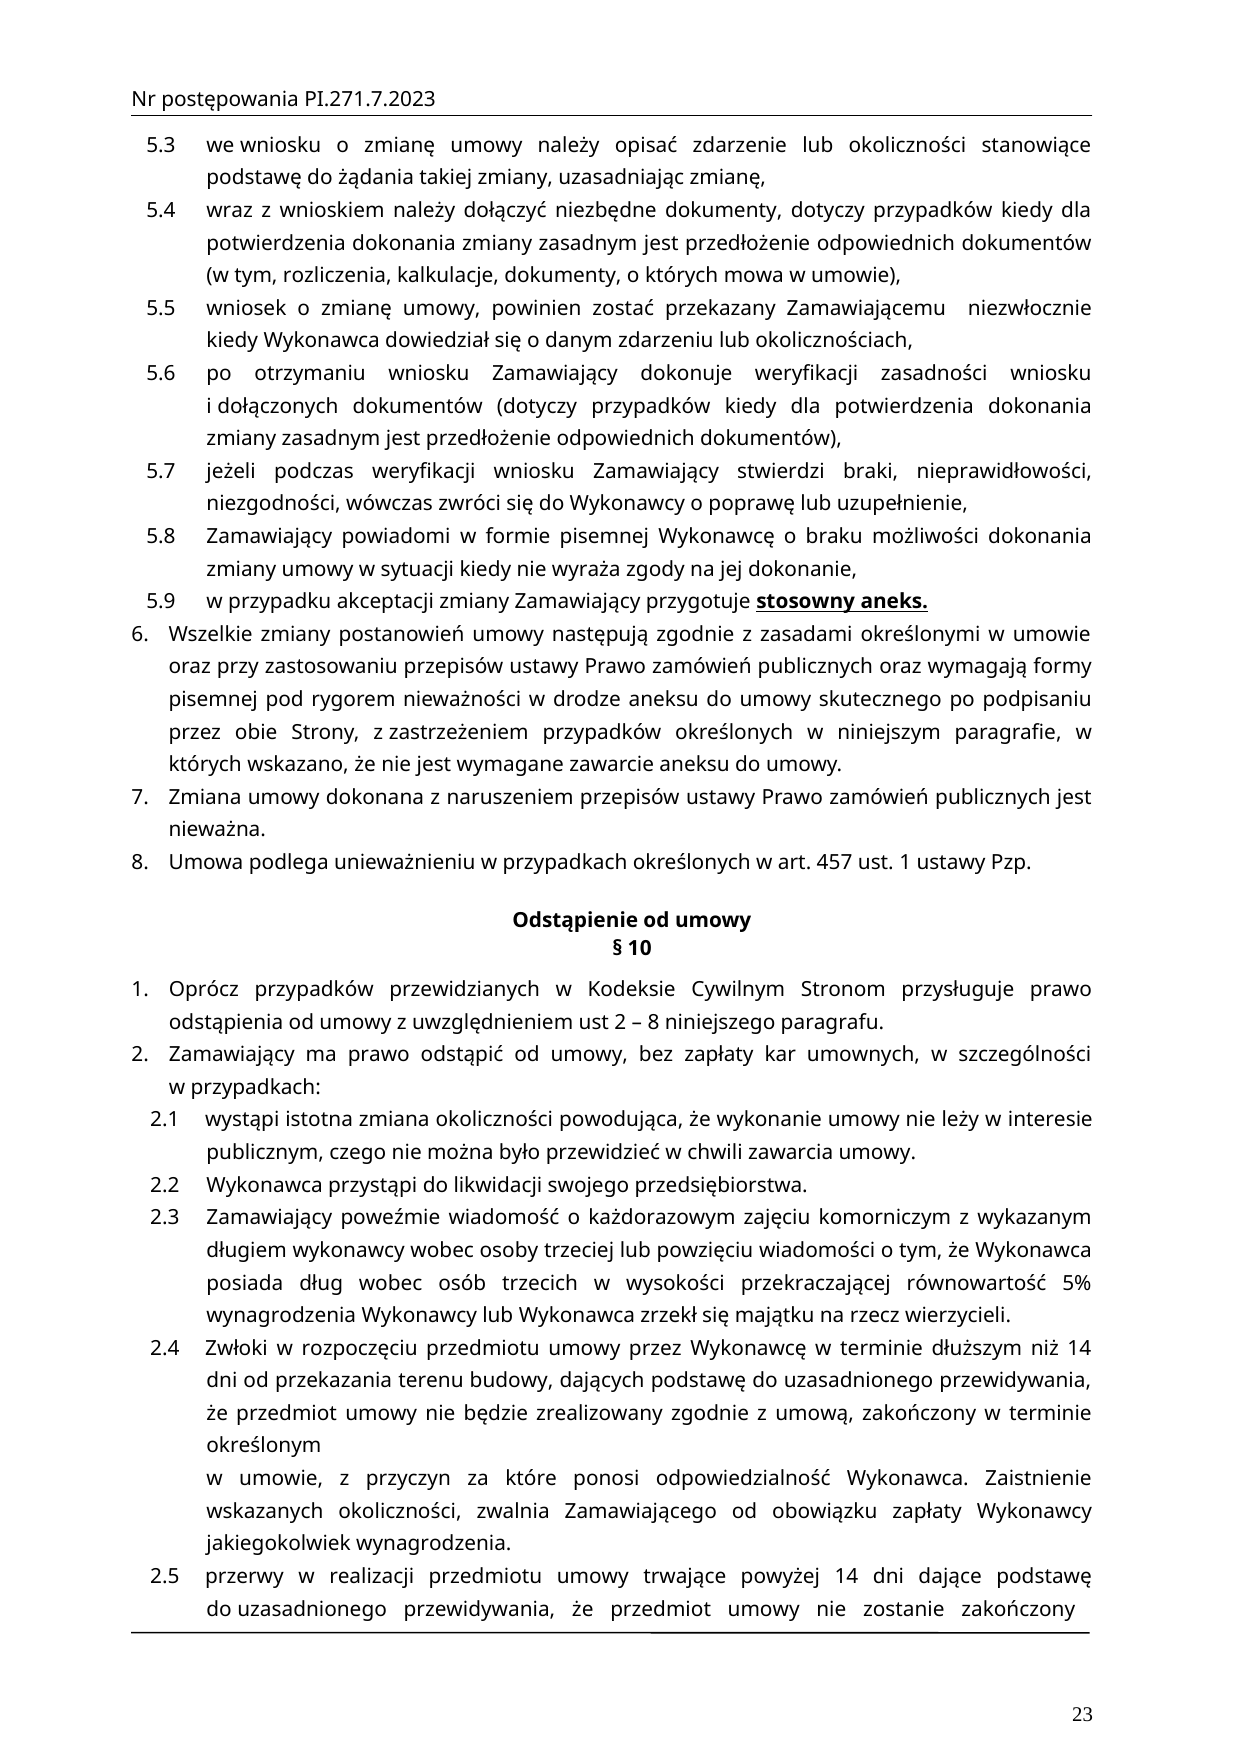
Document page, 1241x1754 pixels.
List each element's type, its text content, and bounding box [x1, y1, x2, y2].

subtitle Odstąpienie od umowy [171, 905, 1092, 933]
list w przypadku akceptacji zmiany Zamawiający przygotuje stosowny aneks. [146, 586, 1092, 615]
list Zmiana umowy dokonana z naruszeniem przepisów ustawy Prawo zamówień publicznych jest nieważna. [131, 782, 1092, 843]
list Wykonawca przystąpi do likwidacji swojego przedsiębiorstwa. [150, 1170, 1092, 1198]
list Wszelkie zmiany postanowień umowy następują zgodnie z zasadami określonymi w umowie oraz przy zastosowaniu przepisów ustawy Prawo zamówień publicznych oraz wymagają formy pisemnej pod rygorem nieważności w drodze aneksu do umowy skutecznego po podpisaniu przez obie Strony, z zastrzeżeniem przypadków określonych w niniejszym paragrafie, w których wskazano, że nie jest wymagane zawarcie aneksu do umowy. [131, 619, 1092, 778]
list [150, 1561, 1092, 1622]
list Oprócz przypadków przewidzianych w Kodeksie Cywilnym Stronom przysługuje prawo odstąpienia od umowy z uwzględnieniem ust 2 – 8 niniejszego paragrafu. [131, 974, 1092, 1035]
list Zamawiający poweźmie wiadomość o każdorazowym zajęciu komorniczym z wykazanym długiem wykonawcy wobec osoby trzeciej lub powzięciu wiadomości o tym, że Wykonawca posiada dług wobec osób trzecich w wysokości przekraczającej równowartość 5% wynagrodzenia Wykonawcy lub Wykonawca zrzekł się majątku na rzecz wierzycieli. [150, 1202, 1092, 1329]
list wraz z wnioskiem należy dołączyć niezbędne dokumenty, dotyczy przypadków kiedy dla potwierdzenia dokonania zmiany zasadnym jest przedłożenie odpowiednich dokumentów (w tym, rozliczenia, kalkulacje, dokumenty, o których mowa w umowie), [146, 195, 1092, 289]
list Zwłoki w rozpoczęciu przedmiotu umowy przez Wykonawcę w terminie dłuższym niż 14 dni od przekazania terenu budowy, dających podstawę do uzasadnionego przewidywania, że przedmiot umowy nie będzie zrealizowany zgodnie z umową, zakończony w terminie określonym w umowie, z przyczyn za które ponosi odpowiedzialność Wykonawca. Zaistnienie wskazanych okoliczności, zwalnia Zamawiającego od obowiązku zapłaty Wykonawcy jakiegokolwiek wynagrodzenia. [150, 1333, 1092, 1557]
list Umowa podlega unieważnieniu w przypadkach określonych w art. 457 ust. 1 ustawy Pzp. [131, 847, 1092, 876]
list po otrzymaniu wniosku Zamawiający dokonuje weryfikacji zasadności wniosku i dołączonych dokumentów (dotyczy przypadków kiedy dla potwierdzenia dokonania zmiany zasadnym jest przedłożenie odpowiednich dokumentów), [146, 358, 1092, 452]
list jeżeli podczas weryfikacji wniosku Zamawiający stwierdzi braki, nieprawidłowości, niezgodności, wówczas zwróci się do Wykonawcy o poprawę lub uzupełnienie, [146, 456, 1092, 517]
list wniosek o zmianę umowy, powinien zostać przekazany Zamawiającemu niezwłocznie kiedy Wykonawca dowiedział się o danym zdarzeniu lub okolicznościach, [146, 293, 1092, 354]
list we wniosku o zmianę umowy należy opisać zdarzenie lub okoliczności stanowiące podstawę do żądania takiej zmiany, uzasadniając zmianę, [146, 130, 1092, 191]
subtitle § 10 [171, 933, 1092, 962]
list wystąpi istotna zmiana okoliczności powodująca, że wykonanie umowy nie leży w interesie publicznym, czego nie można było przewidzieć w chwili zawarcia umowy. [150, 1104, 1092, 1166]
list Zamawiający ma prawo odstąpić od umowy, bez zapłaty kar umownych, w szczególności w przypadkach: [131, 1039, 1092, 1100]
list Zamawiający powiadomi w formie pisemnej Wykonawcę o braku możliwości dokonania zmiany umowy w sytuacji kiedy nie wyraża zgody na jej dokonanie, [146, 521, 1092, 582]
